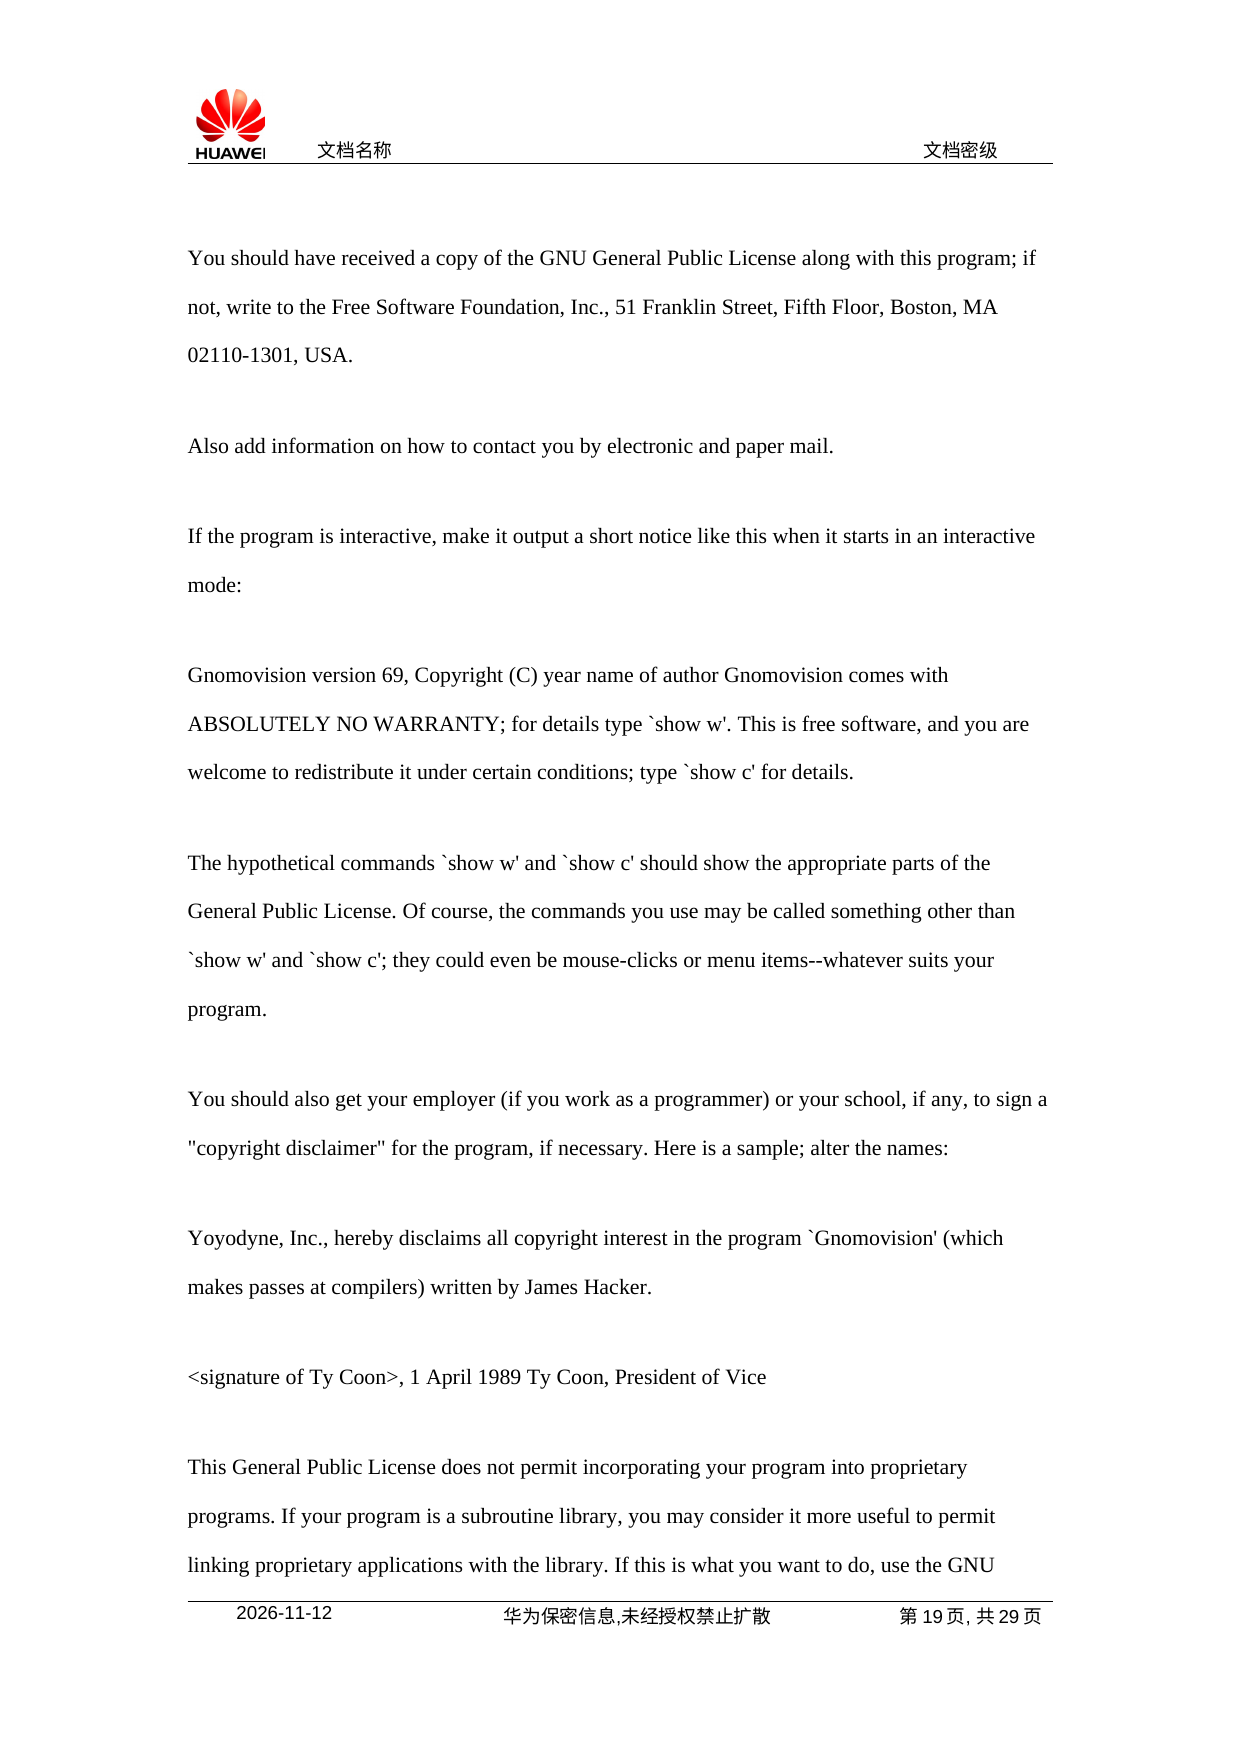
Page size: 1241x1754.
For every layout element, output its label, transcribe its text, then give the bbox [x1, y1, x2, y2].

text <signature of Ty Coon>, 1 April 1989 Ty Coon, President of Vice [187, 1360, 1053, 1393]
text You should also get your employer (if you work as a programmer) or your school, if any, to sign a "copyright disclaimer" for the program, if necessary. Here is a sample; alter the names: [187, 1082, 1053, 1164]
picture [196, 89, 265, 159]
text Also add information on how to contact you by electronic and paper mail. [187, 429, 1053, 462]
text If the program is interactive, make it output a short notice like this when it starts in an interactive mode: [187, 519, 1053, 601]
text The hypothetical commands `show w' and `show c' should show the appropriate parts of the General Public License. Of course, the commands you use may be called something other than `show w' and `show c'; they could even be mouse-clicks or menu items--whatever suits your program. [187, 846, 1053, 1025]
text You should have received a copy of the GNU General Public License along with this program; if not, write to the Free Software Foundation, Inc., 51 Franklin Street, Fifth Floor, Boston, MA 02110-1301, USA. [187, 241, 1053, 371]
text Yoyodyne, Inc., hereby disclaims all copyright interest in the program `Gnomovision' (which makes passes at compilers) written by James Hacker. [187, 1221, 1053, 1303]
text Gnomovision version 69, Copyright (C) year name of author Gnomovision comes with ABSOLUTELY NO WARRANTY; for details type `show w'. This is free software, and you are welcome to redistribute it under certain conditions; type `show c' for details. [187, 658, 1053, 788]
